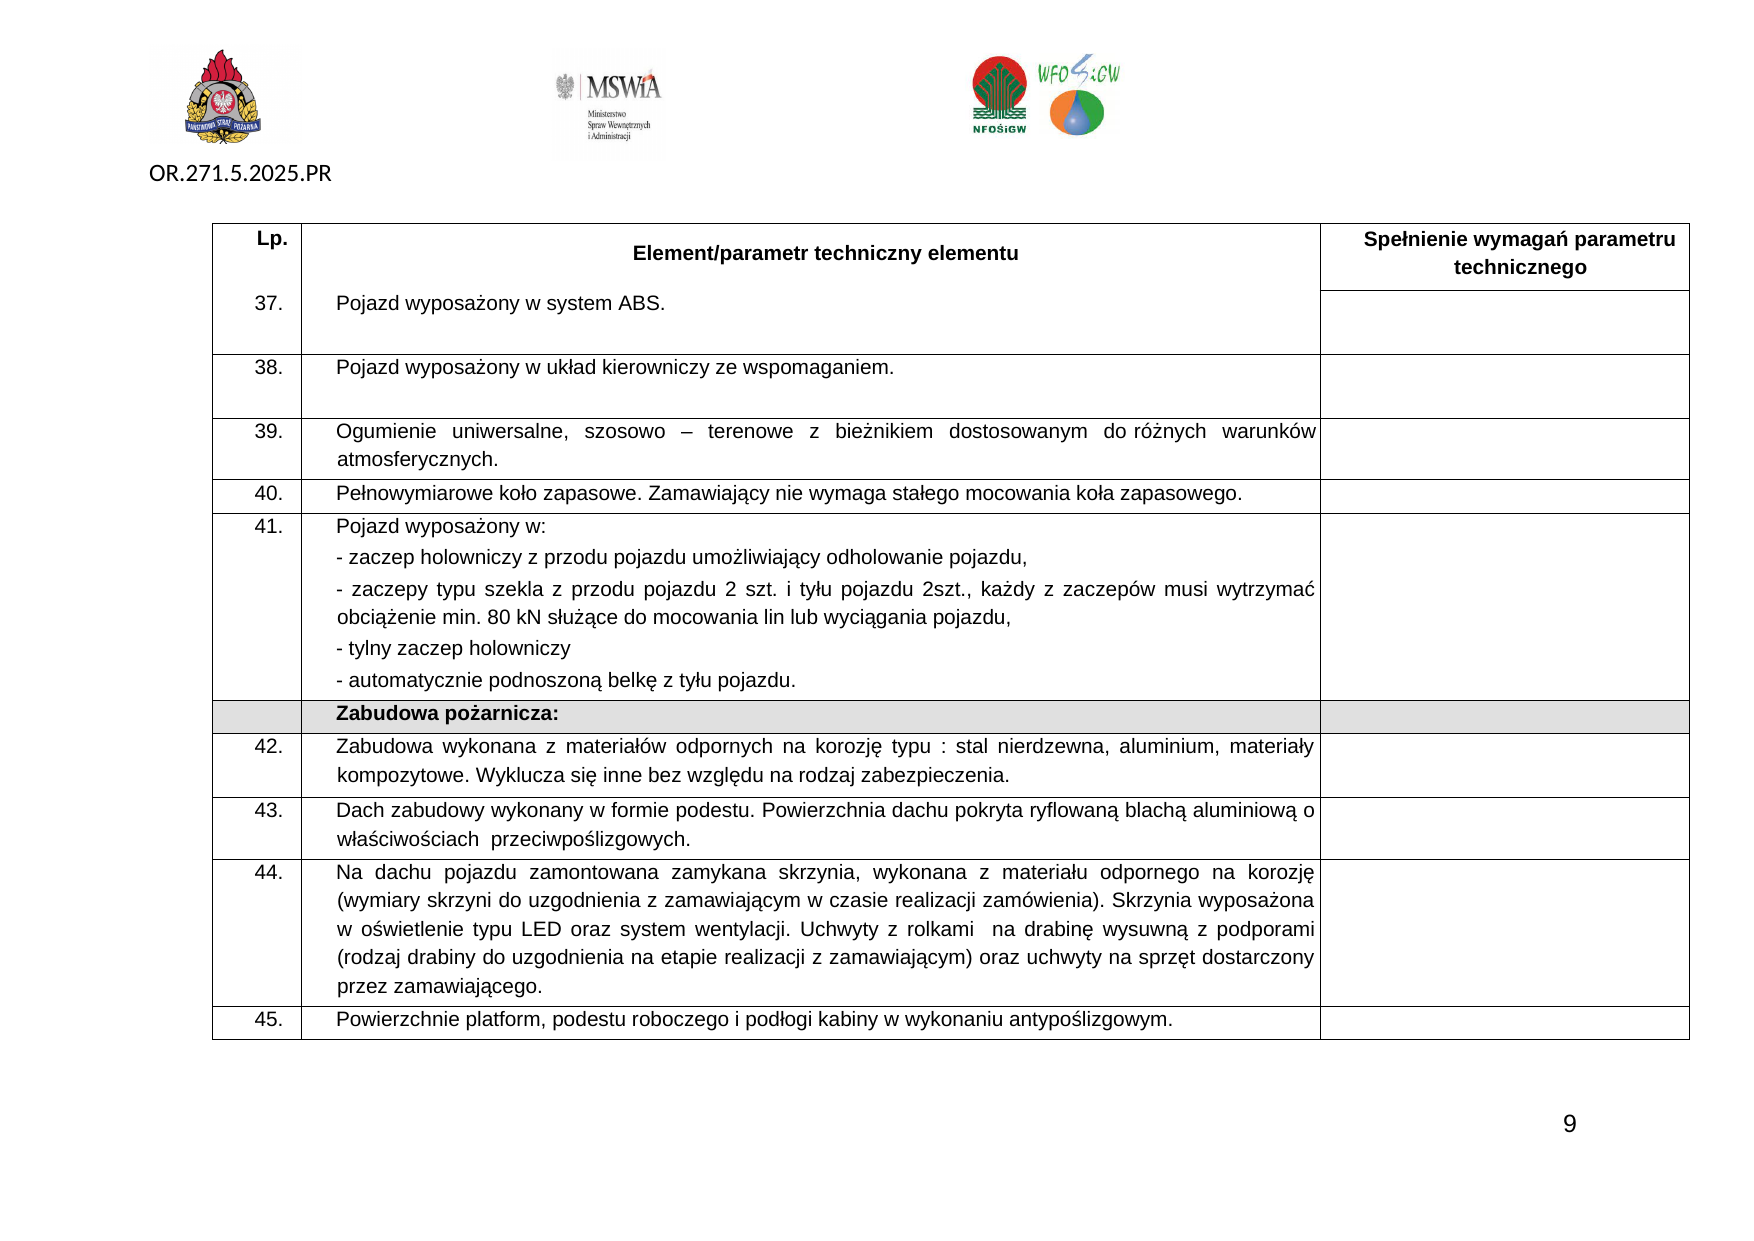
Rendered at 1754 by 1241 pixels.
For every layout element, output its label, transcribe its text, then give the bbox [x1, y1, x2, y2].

table_cell [1497, 514, 1689, 700]
table_cell [1497, 419, 1689, 479]
table_header Spełnienie wymagań parametru technicznego [1321, 224, 1689, 290]
table_cell [213, 860, 301, 1006]
table_cell [1321, 514, 1497, 700]
table_header Element/parametr techniczny elementu [302, 224, 1320, 290]
table_cell [213, 355, 301, 417]
table_cell [1321, 701, 1689, 733]
table_cell Pełnowymiarowe koło zapasowe. Zamawiający nie wymaga stałego mocowania koła zapasowego. [302, 480, 1320, 513]
table_header Lp. [213, 224, 301, 290]
picture [551, 48, 666, 161]
table_cell [1497, 480, 1689, 513]
table_cell [213, 514, 301, 700]
table_cell [1497, 798, 1689, 859]
table_cell Zabudowa wykonana z materiałów odpornych na korozję typu : stal nierdzewna, aluminium, materiały kompozytowe. Wyklucza się inne bez względu na rodzaj zabezpieczenia. [302, 734, 1320, 797]
table_cell [213, 1007, 301, 1039]
picture [148, 44, 302, 144]
table_cell Powierzchnie platform, podestu roboczego i podłogi kabiny w wykonaniu antypoślizgowym. [302, 1007, 1320, 1039]
table_cell Ogumienie uniwersalne, szosowo – terenowe z bieżnikiem dostosowanym do różnych warunków atmosferycznych. [302, 419, 1320, 479]
table_cell Zabudowa pożarnicza: [302, 701, 1320, 733]
table_cell [1321, 419, 1497, 479]
table_cell [1321, 798, 1497, 859]
table_cell Pojazd wyposażony w system ABS. [302, 290, 1320, 354]
table_cell [1321, 480, 1497, 513]
table_cell [1321, 734, 1497, 797]
table_cell [1497, 355, 1689, 417]
table_cell Pojazd wyposażony w układ kierowniczy ze wspomaganiem. [302, 355, 1320, 417]
table_cell Pojazd wyposażony w: - zaczep holowniczy z przodu pojazdu umożliwiający odholowanie pojazdu, - zaczepy typu szekla z przodu pojazdu 2 szt. i tyłu pojazdu 2szt., każdy z zaczepów musi wytrzymać obciążenie min. 80 kN służące do mocowania lin lub wyciągania pojazdu, - tylny zaczep holowniczy - automatycznie podnoszoną belkę z tyłu pojazdu. [302, 514, 1320, 700]
picture [964, 43, 1126, 152]
table_cell [1321, 1007, 1497, 1039]
table_cell Dach zabudowy wykonany w formie podestu. Powierzchnia dachu pokryta ryflowaną blachą aluminiową o właściwościach przeciwpoślizgowych. [302, 798, 1320, 859]
table_cell Na dachu pojazdu zamontowana zamykana skrzynia, wykonana z materiału odpornego na korozję (wymiary skrzyni do uzgodnienia z zamawiającym w czasie realizacji zamówienia). Skrzynia wyposażona w oświetlenie typu LED oraz system wentylacji. Uchwyty z rolkami na drabinę wysuwną z podporami (rodzaj drabiny do uzgodnienia na etapie realizacji z zamawiającym) oraz uchwyty na sprzęt dostarczony przez zamawiającego. [302, 860, 1320, 1006]
table_cell [1321, 860, 1497, 1006]
table_cell [213, 419, 301, 479]
table_cell [213, 290, 301, 354]
table_cell [1497, 860, 1689, 1006]
table_cell [213, 734, 301, 797]
table_cell [1497, 1007, 1689, 1039]
table_cell [213, 480, 301, 513]
table_cell [1321, 291, 1497, 354]
table_cell [1497, 291, 1689, 354]
table_cell [213, 701, 301, 733]
table_cell [1321, 355, 1497, 417]
table_cell [213, 798, 301, 859]
table_cell [1497, 734, 1689, 797]
